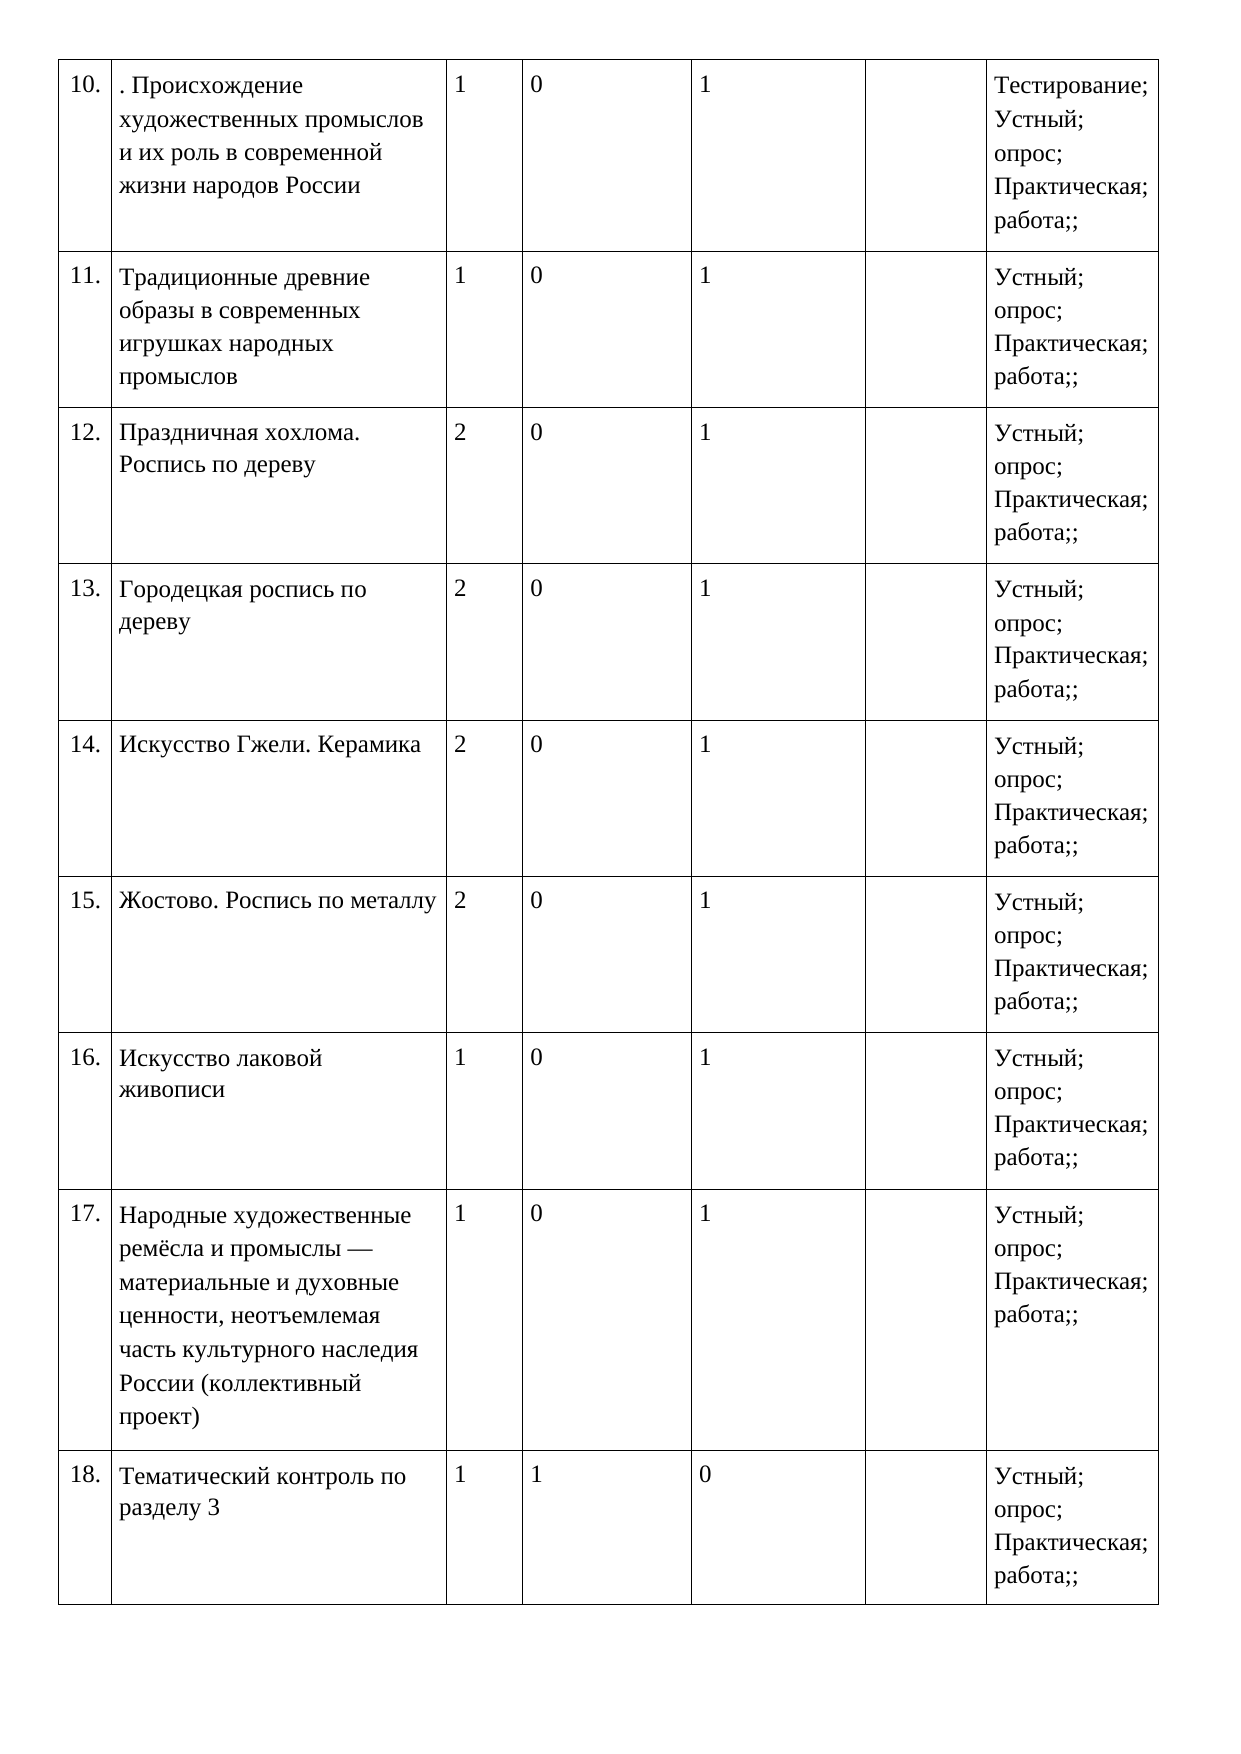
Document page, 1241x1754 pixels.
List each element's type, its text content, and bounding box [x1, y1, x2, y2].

table_cell [866, 721, 986, 876]
table_cell 17. [59, 1190, 111, 1450]
table_header 10. [59, 60, 111, 251]
table_cell Народные художественные ремёсла и промыслы — материальные и духовные ценности, неотъемлемая часть культурного наследия России (коллективный проект) [112, 1190, 446, 1450]
table_cell 1 [447, 1190, 522, 1450]
table_cell 1 [692, 252, 865, 407]
table_cell 12. [59, 408, 111, 563]
table_cell Устный; опрос; Практическая; работа;; [987, 1190, 1158, 1450]
table_cell Городецкая роспись по дереву [112, 564, 446, 719]
table_header 1 [447, 60, 522, 251]
table_cell Устный; опрос; Практическая; работа;; [987, 408, 1158, 563]
table_cell 1 [692, 564, 865, 719]
table_cell 2 [447, 564, 522, 719]
table_cell Искусство Гжели. Керамика [112, 721, 446, 876]
table_cell Устный; опрос; Практическая; работа;; [987, 877, 1158, 1032]
table_cell Традиционные древние образы в современных игрушках народных промыслов [112, 252, 446, 407]
table_cell 18. [59, 1451, 111, 1604]
table_cell Тематический контроль по разделу 3 [112, 1451, 446, 1604]
table_cell 0 [523, 877, 691, 1032]
table_cell [866, 1190, 986, 1450]
table_cell Жостово. Роспись по металлу [112, 877, 446, 1032]
table_header Тестирование; Устный; опрос; Практическая; работа;; [987, 60, 1158, 251]
table_cell [866, 252, 986, 407]
table_cell Праздничная хохлома. ​Роспись по дереву [112, 408, 446, 563]
table_cell Устный; опрос; Практическая; работа;; [987, 1451, 1158, 1604]
table_cell [866, 408, 986, 563]
table_cell 1 [692, 877, 865, 1032]
table_cell 0 [523, 1190, 691, 1450]
table_cell [866, 1451, 986, 1604]
table_header 1 [692, 60, 865, 251]
table_cell 14. [59, 721, 111, 876]
table_cell Устный; опрос; Практическая; работа;; [987, 252, 1158, 407]
table_cell [866, 564, 986, 719]
table_cell 1 [692, 1033, 865, 1188]
table_cell 0 [523, 721, 691, 876]
table_cell 11. [59, 252, 111, 407]
table_cell 0 [523, 564, 691, 719]
table_cell 2 [447, 877, 522, 1032]
table_header [866, 60, 986, 251]
table_cell 1 [447, 1033, 522, 1188]
table_cell Устный; опрос; Практическая; работа;; [987, 1033, 1158, 1188]
table_cell Устный; опрос; Практическая; работа;; [987, 721, 1158, 876]
table_header . Происхождение художественных промыслов и их роль в современной жизни народов России [112, 60, 446, 251]
table_cell 2 [447, 408, 522, 563]
table_cell 15. [59, 877, 111, 1032]
table_cell 1 [523, 1451, 691, 1604]
table_cell 1 [447, 1451, 522, 1604]
table_cell Искусство лаковой живописи [112, 1033, 446, 1188]
table_cell 1 [692, 721, 865, 876]
table_cell 0 [523, 408, 691, 563]
table_cell 13. [59, 564, 111, 719]
table_cell [866, 1033, 986, 1188]
table_header 0 [523, 60, 691, 251]
table_cell 0 [523, 1033, 691, 1188]
table_cell 16. [59, 1033, 111, 1188]
table_cell 1 [447, 252, 522, 407]
table_cell 1 [692, 408, 865, 563]
table_cell 0 [523, 252, 691, 407]
table_cell 1 [692, 1190, 865, 1450]
table_cell Устный; опрос; Практическая; работа;; [987, 564, 1158, 719]
table_cell [866, 877, 986, 1032]
table_cell 2 [447, 721, 522, 876]
table_cell 0 [692, 1451, 865, 1604]
